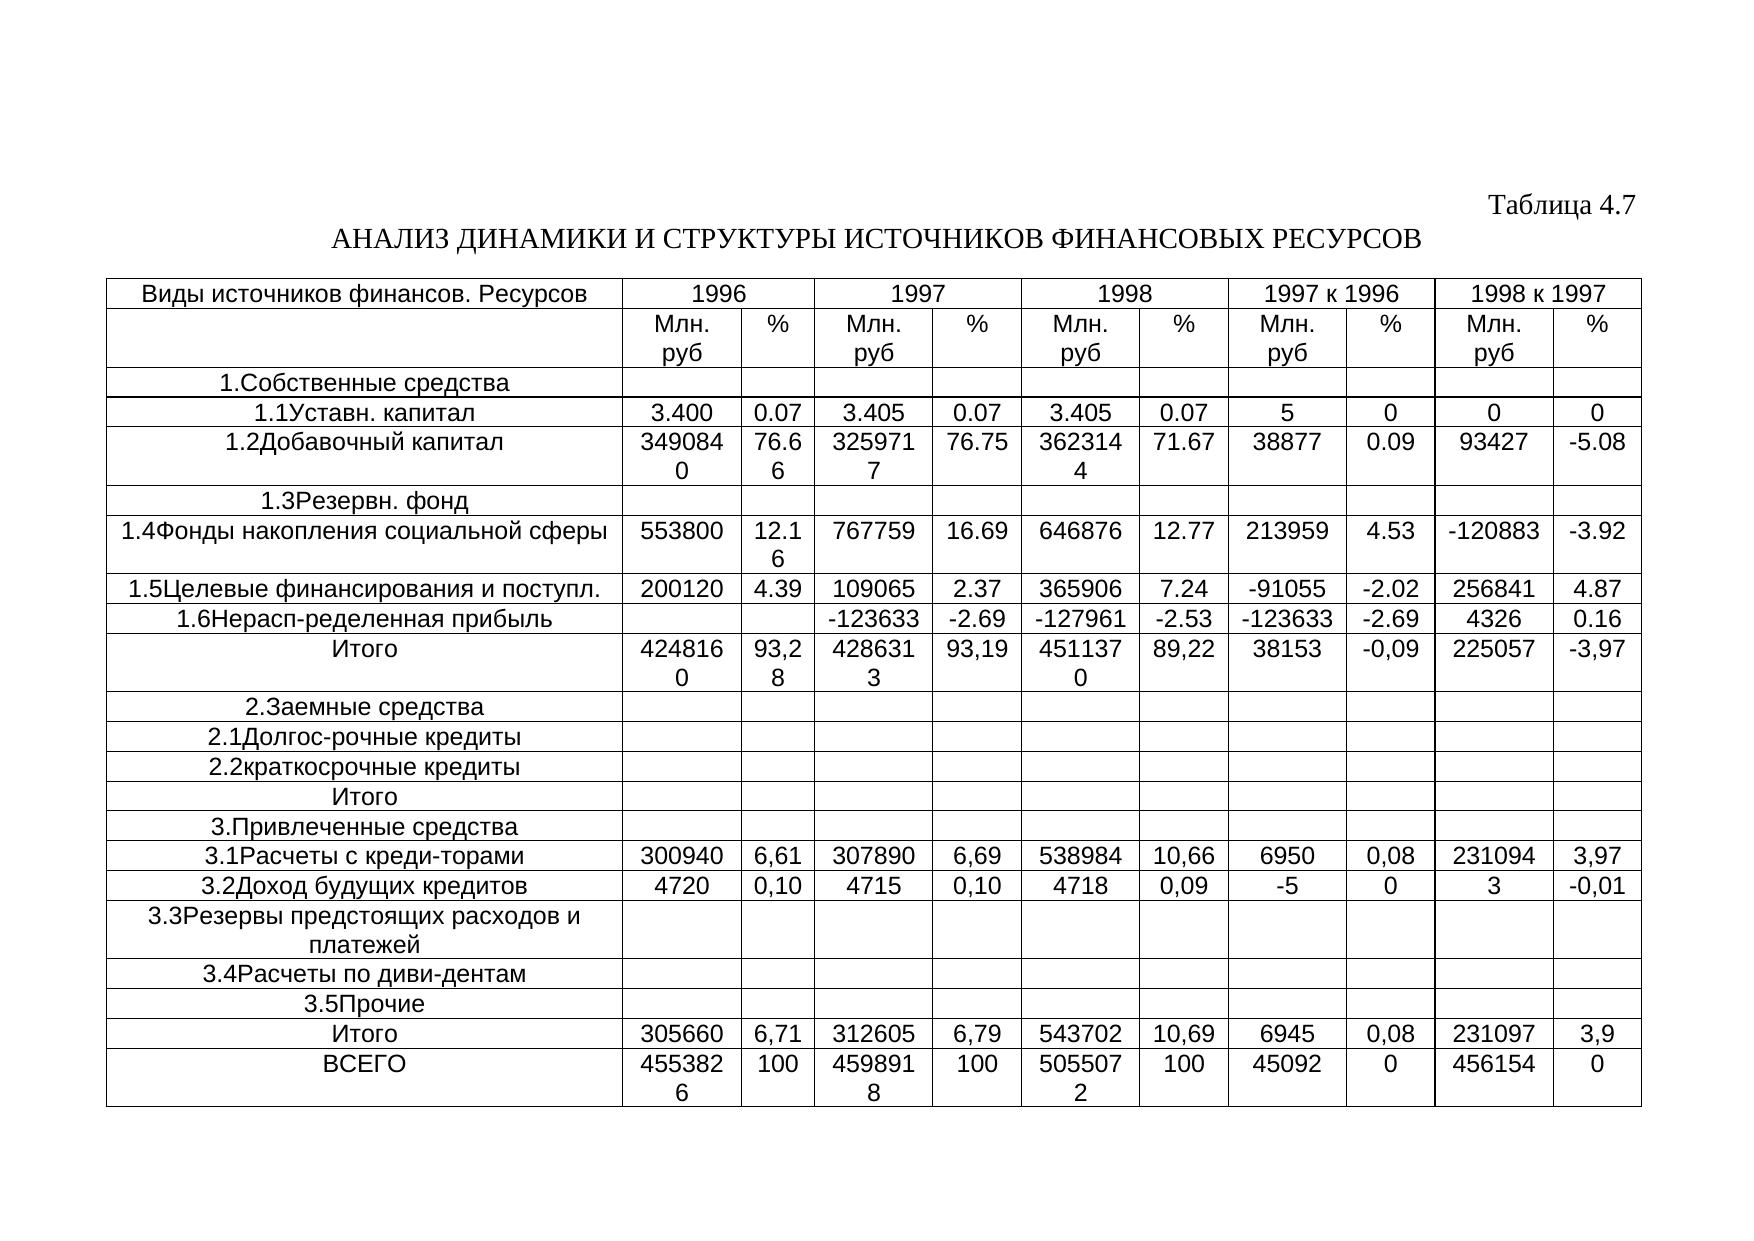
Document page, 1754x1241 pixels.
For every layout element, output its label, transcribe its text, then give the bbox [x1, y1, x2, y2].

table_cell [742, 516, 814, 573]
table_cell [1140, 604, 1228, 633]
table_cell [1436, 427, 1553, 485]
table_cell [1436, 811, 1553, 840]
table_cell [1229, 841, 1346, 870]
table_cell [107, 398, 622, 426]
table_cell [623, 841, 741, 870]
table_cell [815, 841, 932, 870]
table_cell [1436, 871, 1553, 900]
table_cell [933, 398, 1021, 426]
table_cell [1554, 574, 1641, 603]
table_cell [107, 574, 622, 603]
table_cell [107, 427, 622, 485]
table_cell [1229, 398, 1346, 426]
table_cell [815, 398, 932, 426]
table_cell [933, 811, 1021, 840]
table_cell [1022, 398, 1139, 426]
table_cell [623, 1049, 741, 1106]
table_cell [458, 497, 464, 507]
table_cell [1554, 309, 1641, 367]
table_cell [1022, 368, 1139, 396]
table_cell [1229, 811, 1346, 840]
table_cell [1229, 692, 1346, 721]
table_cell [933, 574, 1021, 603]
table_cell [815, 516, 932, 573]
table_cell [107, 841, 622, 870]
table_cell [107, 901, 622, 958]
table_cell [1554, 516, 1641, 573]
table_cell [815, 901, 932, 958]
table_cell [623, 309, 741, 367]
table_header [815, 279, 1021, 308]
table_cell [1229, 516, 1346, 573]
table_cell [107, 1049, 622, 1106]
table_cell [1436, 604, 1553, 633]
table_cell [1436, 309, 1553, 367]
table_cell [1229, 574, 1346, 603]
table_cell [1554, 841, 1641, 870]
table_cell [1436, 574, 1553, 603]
text АНАЛИЗ ДИНАМИКИ И СТРУКТУРЫ ИСТОЧНИКОВ ФИНАНСОВЫХ РЕСУРСОВ [118, 221, 1636, 254]
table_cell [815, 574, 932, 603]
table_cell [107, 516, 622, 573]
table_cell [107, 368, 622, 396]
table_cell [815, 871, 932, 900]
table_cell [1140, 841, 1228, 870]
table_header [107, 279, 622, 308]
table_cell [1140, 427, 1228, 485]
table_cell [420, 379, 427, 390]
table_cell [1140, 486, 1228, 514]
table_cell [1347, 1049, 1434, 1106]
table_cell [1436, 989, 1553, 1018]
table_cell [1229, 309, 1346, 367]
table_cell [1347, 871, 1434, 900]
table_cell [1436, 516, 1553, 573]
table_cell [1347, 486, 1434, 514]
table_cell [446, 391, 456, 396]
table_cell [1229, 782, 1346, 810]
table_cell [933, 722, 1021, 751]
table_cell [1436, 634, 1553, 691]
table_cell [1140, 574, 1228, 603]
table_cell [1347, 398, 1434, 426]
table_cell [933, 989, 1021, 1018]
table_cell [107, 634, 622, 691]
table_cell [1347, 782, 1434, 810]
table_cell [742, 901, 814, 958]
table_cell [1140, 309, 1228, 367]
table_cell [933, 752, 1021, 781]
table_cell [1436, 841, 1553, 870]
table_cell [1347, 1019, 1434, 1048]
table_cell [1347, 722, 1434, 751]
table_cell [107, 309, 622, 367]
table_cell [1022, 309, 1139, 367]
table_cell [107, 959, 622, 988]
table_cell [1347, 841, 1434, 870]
subtitle Таблица 4.7 [118, 187, 1636, 221]
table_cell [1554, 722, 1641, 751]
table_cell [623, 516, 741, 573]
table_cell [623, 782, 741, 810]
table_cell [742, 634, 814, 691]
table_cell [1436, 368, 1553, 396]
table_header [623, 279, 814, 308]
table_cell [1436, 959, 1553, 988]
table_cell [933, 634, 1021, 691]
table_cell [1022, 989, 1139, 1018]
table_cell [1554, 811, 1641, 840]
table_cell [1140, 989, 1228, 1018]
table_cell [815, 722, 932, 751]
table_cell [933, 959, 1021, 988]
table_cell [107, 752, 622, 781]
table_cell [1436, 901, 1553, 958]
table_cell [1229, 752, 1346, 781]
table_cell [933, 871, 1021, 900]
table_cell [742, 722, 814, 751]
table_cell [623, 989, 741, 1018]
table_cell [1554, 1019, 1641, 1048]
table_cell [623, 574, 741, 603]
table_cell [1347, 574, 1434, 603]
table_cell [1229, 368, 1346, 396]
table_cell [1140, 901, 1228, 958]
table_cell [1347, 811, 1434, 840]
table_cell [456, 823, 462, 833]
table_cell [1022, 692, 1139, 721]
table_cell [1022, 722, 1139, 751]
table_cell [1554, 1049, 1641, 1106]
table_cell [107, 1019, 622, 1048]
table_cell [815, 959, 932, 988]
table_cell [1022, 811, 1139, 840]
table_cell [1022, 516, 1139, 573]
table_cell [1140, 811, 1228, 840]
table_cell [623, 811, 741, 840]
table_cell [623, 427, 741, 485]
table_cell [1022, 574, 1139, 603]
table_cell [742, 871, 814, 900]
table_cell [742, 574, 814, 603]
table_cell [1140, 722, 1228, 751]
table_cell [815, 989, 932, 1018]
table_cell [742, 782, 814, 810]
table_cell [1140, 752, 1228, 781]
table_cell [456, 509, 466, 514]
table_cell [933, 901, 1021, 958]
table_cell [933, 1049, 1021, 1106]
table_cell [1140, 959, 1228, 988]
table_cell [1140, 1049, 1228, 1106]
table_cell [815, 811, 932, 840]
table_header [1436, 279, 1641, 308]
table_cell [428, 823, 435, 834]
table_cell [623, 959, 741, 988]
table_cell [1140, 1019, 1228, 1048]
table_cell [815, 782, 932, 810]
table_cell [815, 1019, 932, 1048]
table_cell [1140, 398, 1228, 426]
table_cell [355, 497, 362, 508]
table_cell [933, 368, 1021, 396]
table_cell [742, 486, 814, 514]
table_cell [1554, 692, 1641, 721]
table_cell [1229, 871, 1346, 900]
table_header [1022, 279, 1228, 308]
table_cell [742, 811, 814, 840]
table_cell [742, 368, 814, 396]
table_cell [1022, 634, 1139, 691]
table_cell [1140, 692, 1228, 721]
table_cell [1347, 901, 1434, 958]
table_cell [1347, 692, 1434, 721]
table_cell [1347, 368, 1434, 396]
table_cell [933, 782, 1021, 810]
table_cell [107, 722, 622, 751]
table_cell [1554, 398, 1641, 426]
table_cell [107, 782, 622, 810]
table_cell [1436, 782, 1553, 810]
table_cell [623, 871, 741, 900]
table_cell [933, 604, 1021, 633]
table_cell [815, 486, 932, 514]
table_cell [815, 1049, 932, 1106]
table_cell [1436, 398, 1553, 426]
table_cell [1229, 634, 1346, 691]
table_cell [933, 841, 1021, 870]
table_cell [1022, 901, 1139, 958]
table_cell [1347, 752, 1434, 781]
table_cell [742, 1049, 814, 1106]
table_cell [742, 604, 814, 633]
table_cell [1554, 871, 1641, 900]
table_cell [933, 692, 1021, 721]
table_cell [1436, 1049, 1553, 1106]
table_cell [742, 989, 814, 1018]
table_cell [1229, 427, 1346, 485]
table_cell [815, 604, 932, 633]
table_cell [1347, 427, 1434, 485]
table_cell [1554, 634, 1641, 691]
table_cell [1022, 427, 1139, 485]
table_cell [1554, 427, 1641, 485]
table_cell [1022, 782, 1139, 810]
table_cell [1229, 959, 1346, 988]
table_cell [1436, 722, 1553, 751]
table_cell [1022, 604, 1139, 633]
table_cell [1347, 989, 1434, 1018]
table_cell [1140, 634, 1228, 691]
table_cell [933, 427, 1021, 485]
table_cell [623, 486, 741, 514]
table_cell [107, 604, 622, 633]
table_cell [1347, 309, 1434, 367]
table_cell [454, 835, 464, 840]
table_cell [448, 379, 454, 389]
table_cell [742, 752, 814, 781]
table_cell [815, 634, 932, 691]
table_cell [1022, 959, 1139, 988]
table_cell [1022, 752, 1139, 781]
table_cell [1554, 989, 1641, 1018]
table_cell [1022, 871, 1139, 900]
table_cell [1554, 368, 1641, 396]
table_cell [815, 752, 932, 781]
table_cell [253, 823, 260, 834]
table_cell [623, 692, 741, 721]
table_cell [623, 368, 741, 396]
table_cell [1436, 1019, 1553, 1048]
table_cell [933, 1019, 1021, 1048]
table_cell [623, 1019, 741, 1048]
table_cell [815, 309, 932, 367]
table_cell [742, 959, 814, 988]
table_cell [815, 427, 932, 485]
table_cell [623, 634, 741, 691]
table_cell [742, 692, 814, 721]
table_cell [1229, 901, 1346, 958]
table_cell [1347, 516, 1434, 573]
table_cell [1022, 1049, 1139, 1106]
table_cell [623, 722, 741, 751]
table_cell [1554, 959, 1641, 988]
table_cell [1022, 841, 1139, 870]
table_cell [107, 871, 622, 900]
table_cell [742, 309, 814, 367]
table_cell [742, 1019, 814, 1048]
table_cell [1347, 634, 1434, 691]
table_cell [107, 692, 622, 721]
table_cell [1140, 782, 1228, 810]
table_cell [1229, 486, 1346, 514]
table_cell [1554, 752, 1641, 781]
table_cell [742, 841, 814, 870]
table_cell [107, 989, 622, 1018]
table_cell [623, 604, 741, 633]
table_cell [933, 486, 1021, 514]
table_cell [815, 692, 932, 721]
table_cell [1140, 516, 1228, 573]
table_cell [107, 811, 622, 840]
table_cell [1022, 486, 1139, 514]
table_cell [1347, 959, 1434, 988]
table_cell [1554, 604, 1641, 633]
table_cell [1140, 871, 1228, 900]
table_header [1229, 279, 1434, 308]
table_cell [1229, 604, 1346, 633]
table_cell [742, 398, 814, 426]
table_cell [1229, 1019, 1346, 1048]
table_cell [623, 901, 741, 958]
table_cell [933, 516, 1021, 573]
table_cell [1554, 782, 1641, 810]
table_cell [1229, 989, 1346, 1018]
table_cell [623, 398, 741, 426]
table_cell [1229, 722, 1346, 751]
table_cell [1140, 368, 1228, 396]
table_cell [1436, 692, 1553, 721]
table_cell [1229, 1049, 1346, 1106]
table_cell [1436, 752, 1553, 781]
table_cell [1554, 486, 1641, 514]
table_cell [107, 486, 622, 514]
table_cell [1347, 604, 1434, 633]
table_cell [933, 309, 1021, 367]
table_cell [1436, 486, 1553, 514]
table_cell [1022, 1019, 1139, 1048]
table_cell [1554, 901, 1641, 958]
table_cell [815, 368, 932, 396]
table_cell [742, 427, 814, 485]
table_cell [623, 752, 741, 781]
